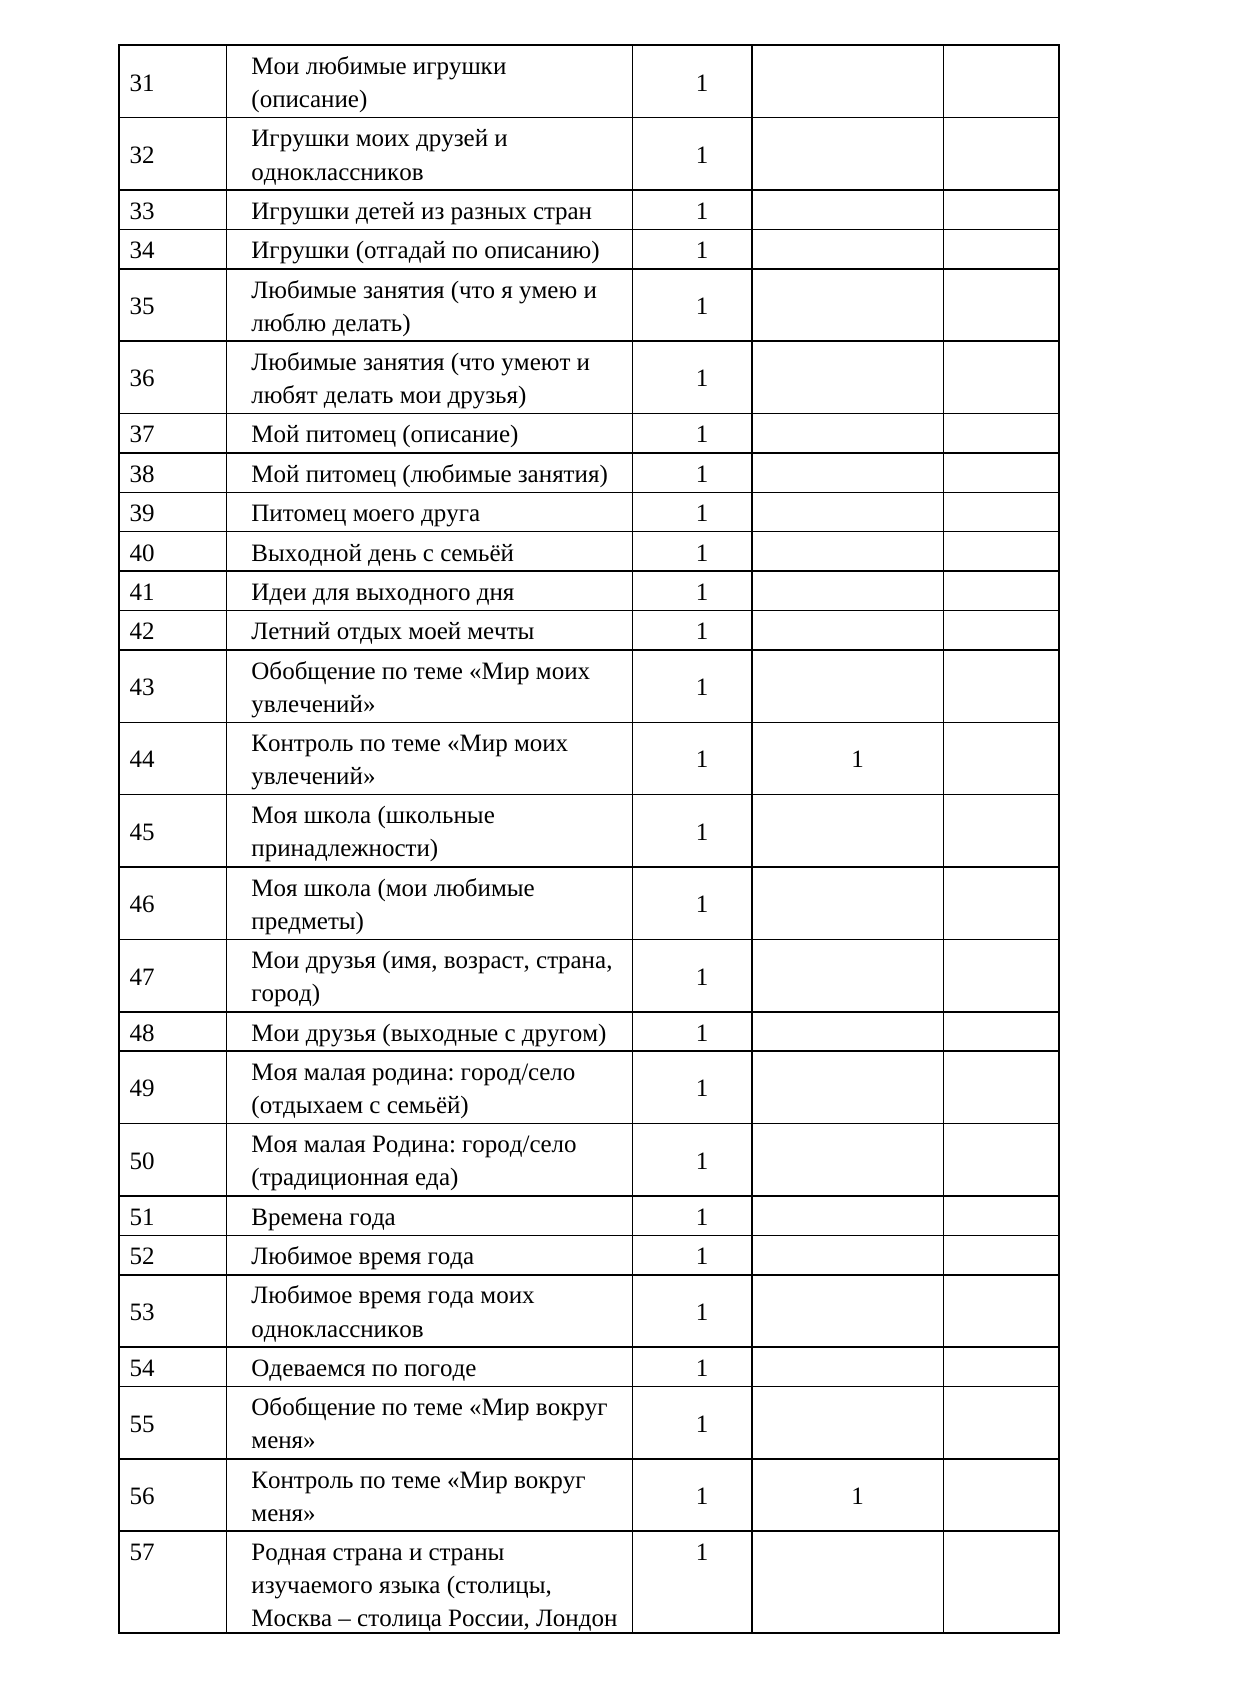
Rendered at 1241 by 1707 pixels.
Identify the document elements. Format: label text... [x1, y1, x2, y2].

table_cell 1 [633, 1124, 751, 1195]
table_cell 42 [120, 611, 226, 649]
table_cell 47 [120, 940, 226, 1011]
table_cell [944, 118, 1058, 189]
table_cell 49 [120, 1052, 226, 1123]
table_cell [753, 230, 943, 268]
table_cell 1 [633, 230, 751, 268]
table_cell Любимые занятия (что я умею и люблю делать) [227, 270, 632, 340]
table_cell 32 [120, 118, 226, 189]
table_cell 1 [633, 940, 751, 1011]
table_cell 1 [633, 1348, 751, 1386]
table_cell 1 [633, 270, 751, 340]
table_cell 1 [633, 118, 751, 189]
table_cell [944, 493, 1058, 531]
table_cell 1 [633, 454, 751, 491]
table_cell [753, 1387, 943, 1458]
table_cell [944, 1348, 1058, 1386]
table_cell 50 [120, 1124, 226, 1195]
table_cell [944, 191, 1058, 228]
table_cell [753, 572, 943, 609]
table_cell 1 [633, 868, 751, 938]
table_cell [753, 493, 943, 531]
table_cell Моя школа (мои любимые предметы) [227, 868, 632, 938]
table_cell [944, 1532, 1058, 1632]
table_cell Мои любимые игрушки (описание) [227, 46, 632, 117]
table_cell [944, 46, 1058, 117]
table_cell [753, 414, 943, 452]
table_cell 1 [633, 532, 751, 570]
table_cell [944, 1052, 1058, 1123]
table_cell Любимые занятия (что умеют и любят делать мои друзья) [227, 342, 632, 413]
table_cell Контроль по теме «Мир вокруг меня» [227, 1460, 632, 1530]
table_cell 36 [120, 342, 226, 413]
table_cell [753, 191, 943, 228]
table_cell 1 [633, 414, 751, 452]
table_cell Моя малая Родина: город/село (традиционная еда) [227, 1124, 632, 1195]
table_cell [944, 454, 1058, 491]
table_cell 44 [120, 723, 226, 794]
table_cell 48 [120, 1013, 226, 1050]
table_cell 1 [753, 1460, 943, 1530]
table_cell [753, 1124, 943, 1195]
table_cell Питомец моего друга [227, 493, 632, 531]
table_cell 54 [120, 1348, 226, 1386]
table_cell 38 [120, 454, 226, 491]
table_cell [753, 118, 943, 189]
table_cell 39 [120, 493, 226, 531]
table_cell [944, 868, 1058, 938]
table_cell [753, 1197, 943, 1234]
table_cell 46 [120, 868, 226, 938]
table_cell [944, 611, 1058, 649]
table_cell 1 [633, 572, 751, 609]
table_cell [944, 1124, 1058, 1195]
table_cell Мой питомец (любимые занятия) [227, 454, 632, 491]
table_cell 34 [120, 230, 226, 268]
table_cell [753, 46, 943, 117]
table_cell [944, 1387, 1058, 1458]
table_cell Мой питомец (описание) [227, 414, 632, 452]
table_cell [944, 1197, 1058, 1234]
table_cell [944, 940, 1058, 1011]
table_cell 1 [633, 1013, 751, 1050]
table_cell [753, 532, 943, 570]
table_cell [944, 723, 1058, 794]
table_cell [753, 342, 943, 413]
table_cell [753, 795, 943, 866]
table_cell Игрушки моих друзей и одноклассников [227, 118, 632, 189]
table_cell [753, 1276, 943, 1346]
table_cell 1 [633, 1236, 751, 1274]
table_cell Летний отдых моей мечты [227, 611, 632, 649]
table_cell 1 [633, 46, 751, 117]
table_cell 35 [120, 270, 226, 340]
table_cell [944, 270, 1058, 340]
table_cell [944, 651, 1058, 721]
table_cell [227, 1532, 632, 1632]
table_cell Одеваемся по погоде [227, 1348, 632, 1386]
table_cell [753, 940, 943, 1011]
table_cell [753, 454, 943, 491]
table_cell 1 [633, 342, 751, 413]
table_cell [944, 572, 1058, 609]
table_cell 33 [120, 191, 226, 228]
table_cell 1 [633, 1532, 751, 1632]
table_cell 51 [120, 1197, 226, 1234]
table_cell [753, 1348, 943, 1386]
table_cell 1 [633, 1276, 751, 1346]
table_cell [753, 868, 943, 938]
table_cell 1 [633, 1197, 751, 1234]
table_cell 52 [120, 1236, 226, 1274]
table_cell [944, 795, 1058, 866]
table_cell Контроль по теме «Мир моих увлечений» [227, 723, 632, 794]
table_cell [753, 1532, 943, 1632]
table_cell Времена года [227, 1197, 632, 1234]
table_cell 53 [120, 1276, 226, 1346]
table_cell 56 [120, 1460, 226, 1530]
table_cell [944, 230, 1058, 268]
table_cell [944, 342, 1058, 413]
table_cell 43 [120, 651, 226, 721]
table_cell Мои друзья (выходные с другом) [227, 1013, 632, 1050]
table_cell [944, 1013, 1058, 1050]
table_cell 1 [633, 1387, 751, 1458]
table_cell Игрушки детей из разных стран [227, 191, 632, 228]
table_cell [753, 651, 943, 721]
table_cell Мои друзья (имя, возраст, страна, город) [227, 940, 632, 1011]
table_cell 40 [120, 532, 226, 570]
table_cell [944, 1236, 1058, 1274]
table_cell 1 [633, 651, 751, 721]
table_cell Любимое время года моих одноклассников [227, 1276, 632, 1346]
table_cell [753, 1052, 943, 1123]
table_cell 1 [633, 1460, 751, 1530]
table_cell Моя малая родина: город/село (отдыхаем с семьёй) [227, 1052, 632, 1123]
table_cell [753, 270, 943, 340]
table_cell 1 [633, 1052, 751, 1123]
table_cell [753, 1013, 943, 1050]
table_cell Моя школа (школьные принадлежности) [227, 795, 632, 866]
table_cell 1 [633, 723, 751, 794]
table_cell 37 [120, 414, 226, 452]
table_cell Обобщение по теме «Мир моих увлечений» [227, 651, 632, 721]
table_cell 1 [633, 611, 751, 649]
table_cell [944, 1276, 1058, 1346]
table_cell [944, 1460, 1058, 1530]
table_cell [753, 1236, 943, 1274]
table_cell 41 [120, 572, 226, 609]
table_cell [944, 532, 1058, 570]
table_cell Обобщение по теме «Мир вокруг меня» [227, 1387, 632, 1458]
table_cell 1 [633, 795, 751, 866]
table_cell [753, 611, 943, 649]
table_cell 57 [120, 1532, 226, 1632]
table_cell Игрушки (отгадай по описанию) [227, 230, 632, 268]
table_cell 1 [633, 493, 751, 531]
table_cell Любимое время года [227, 1236, 632, 1274]
table_cell 1 [633, 191, 751, 228]
table_cell [944, 414, 1058, 452]
table_cell 45 [120, 795, 226, 866]
table_cell 55 [120, 1387, 226, 1458]
table_cell Выходной день с семьёй [227, 532, 632, 570]
table_cell Идеи для выходного дня [227, 572, 632, 609]
table_cell 1 [753, 723, 943, 794]
table_cell 31 [120, 46, 226, 117]
